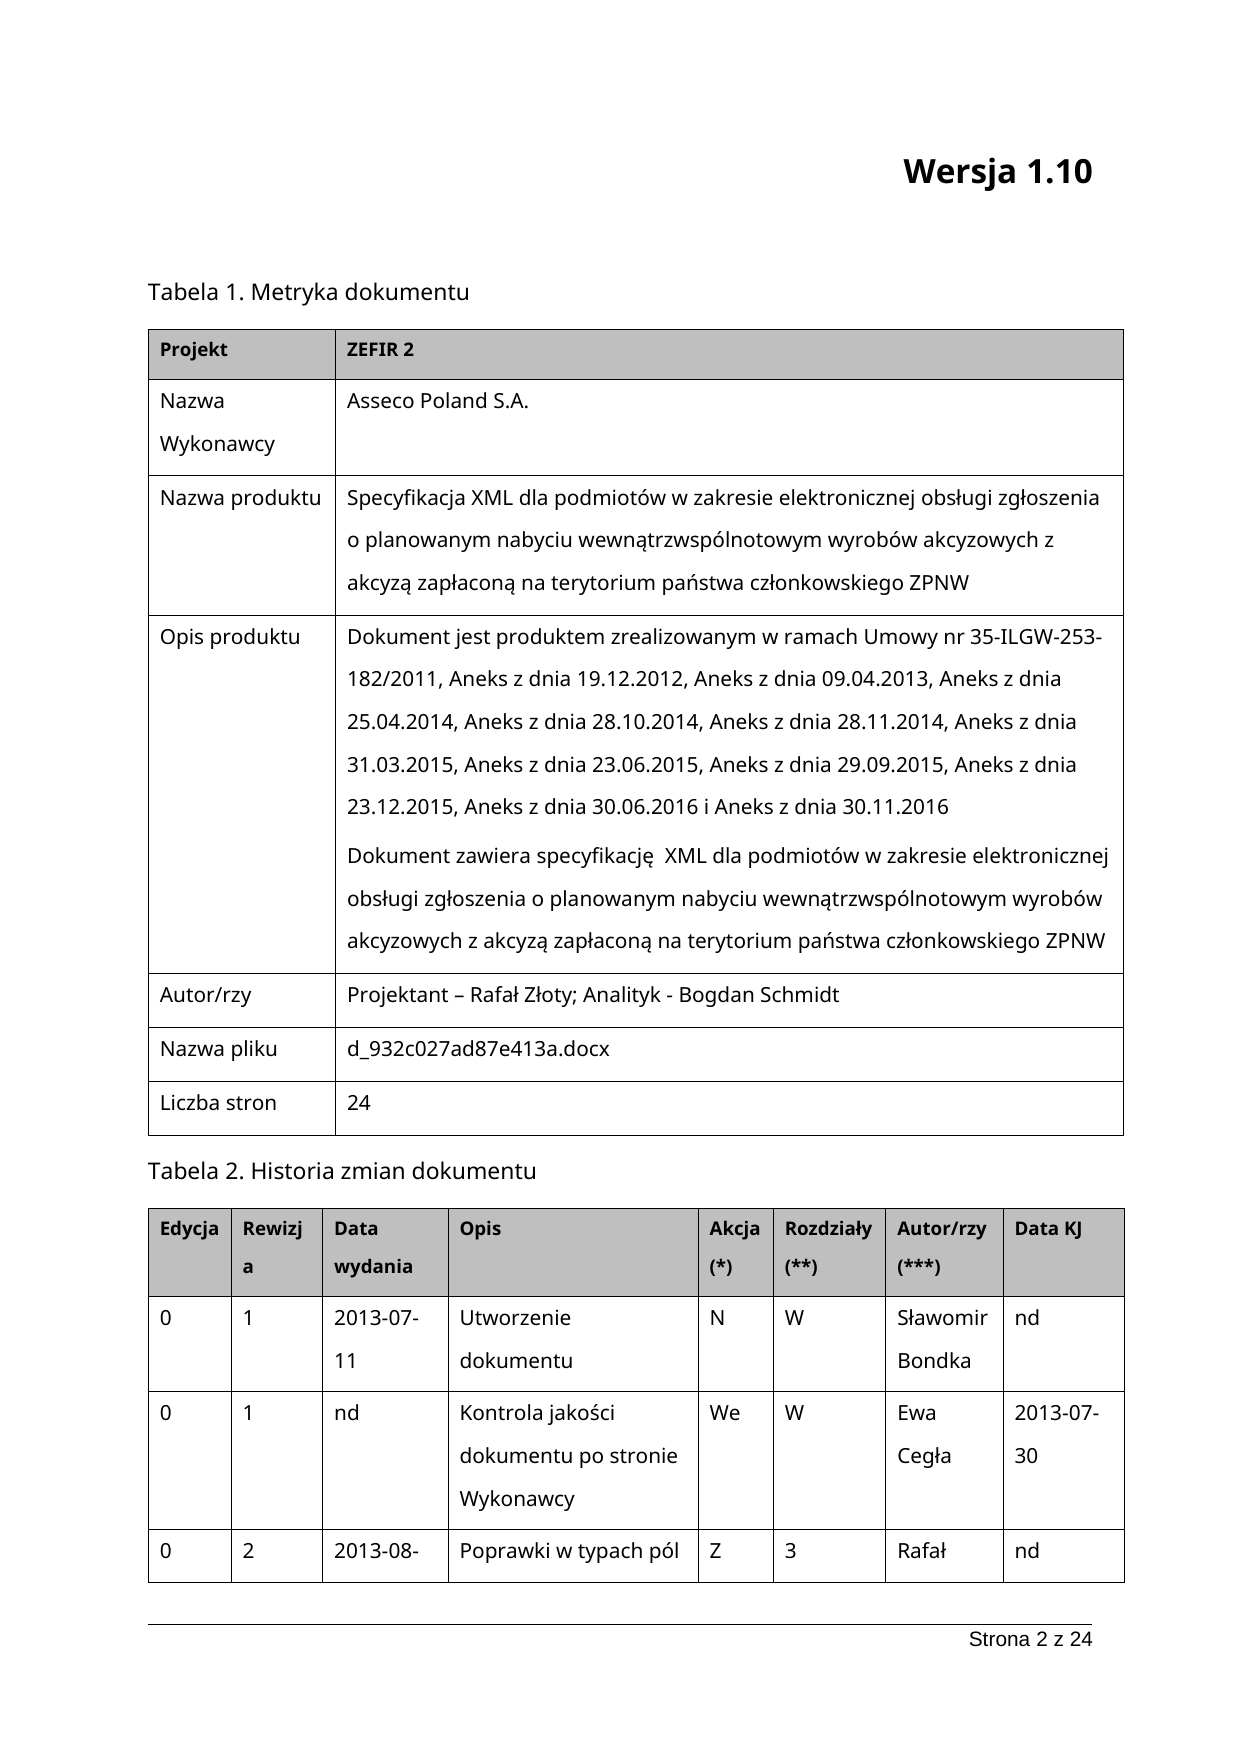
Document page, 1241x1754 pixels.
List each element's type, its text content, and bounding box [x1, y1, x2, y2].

table_cell Opis produktu [149, 616, 335, 973]
table_cell ZF2-PWT-KXML-ZPNW_v1.10 [336, 1028, 1123, 1081]
table_header Akcja (*) [699, 1209, 773, 1296]
table_cell Sławomir Bondka [886, 1297, 1003, 1391]
table_cell Specyfikacja XML dla podmiotów w zakresie elektronicznej obsługi zgłoszenia o planowanym nabyciu wewnątrzwspólnotowym wyrobów akcyzowych z akcyzą zapłaconą na terytorium państwa członkowskiego ZPNW [336, 476, 1123, 614]
table_cell Dokument jest produktem zrealizowanym w ramach Umowy nr 35-ILGW-253-182/2011, Aneks z dnia 19.12.2012, Aneks z dnia 09.04.2013, Aneks z dnia 25.04.2014, Aneks z dnia 28.10.2014, Aneks z dnia 28.11.2014, Aneks z dnia 31.03.2015, Aneks z dnia 23.06.2015, Aneks z dnia 29.09.2015, Aneks z dnia 23.12.2015, Aneks z dnia 30.06.2016 i Aneks z dnia 30.11.2016 Dokument zawiera specyfikację XML dla podmiotów w zakresie elektronicznej obsługi zgłoszenia o planowanym nabyciu wewnątrzwspólnotowym wyrobów akcyzowych z akcyzą zapłaconą na terytorium państwa członkowskiego ZPNW [336, 616, 1123, 973]
table_cell 2013-07-11 [323, 1297, 448, 1391]
table_cell Projektant – Rafał Złoty; Analityk - Bogdan Schmidt [336, 974, 1123, 1027]
table_cell 1 [232, 1297, 322, 1391]
table_cell 2013-08-29 [323, 1530, 448, 1582]
table_cell 0 [149, 1392, 231, 1529]
table_header Data KJ [1004, 1209, 1124, 1296]
table_cell Z [699, 1530, 773, 1582]
table_cell 2 [232, 1530, 322, 1582]
table_header Data wydania [323, 1209, 448, 1296]
table_cell 0 [149, 1530, 231, 1582]
table_cell nd [1004, 1530, 1124, 1582]
table_cell Nazwa pliku [149, 1028, 335, 1081]
table_cell Liczba stron [149, 1082, 335, 1135]
table_cell Nazwa Wykonawcy [149, 380, 335, 475]
table_cell 3 [774, 1530, 885, 1582]
table_cell Rafał Złoty [886, 1530, 1003, 1582]
table_cell W [774, 1297, 885, 1391]
table_cell Nazwa produktu [149, 476, 335, 614]
table_header Autor/rzy (***) [886, 1209, 1003, 1296]
table_header Projekt [149, 330, 335, 379]
table_cell 2013-07-30 [1004, 1392, 1124, 1529]
table_header Rewizja [232, 1209, 322, 1296]
table_header Rozdziały (**) [774, 1209, 885, 1296]
table_cell 1 [232, 1392, 322, 1529]
table_cell 0 [149, 1297, 231, 1391]
table_cell Utworzenie dokumentu [449, 1297, 698, 1391]
table_cell We [699, 1392, 773, 1529]
table_cell W [774, 1392, 885, 1529]
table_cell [449, 1392, 698, 1529]
table_header Opis [449, 1209, 698, 1296]
table_cell Ewa Cegła [886, 1392, 1003, 1529]
table_cell N [699, 1297, 773, 1391]
table_cell Poprawki w typach pól [449, 1530, 698, 1582]
table_header ZEFIR 2 [336, 330, 1123, 379]
table_cell [336, 1082, 1123, 1135]
table_header Edycja [149, 1209, 231, 1296]
table_cell nd [323, 1392, 448, 1529]
text Wersja 1.10 [148, 148, 1092, 193]
table_cell Asseco Poland S.A. [336, 380, 1123, 475]
table_cell Autor/rzy [149, 974, 335, 1027]
table_cell nd [1004, 1297, 1124, 1391]
